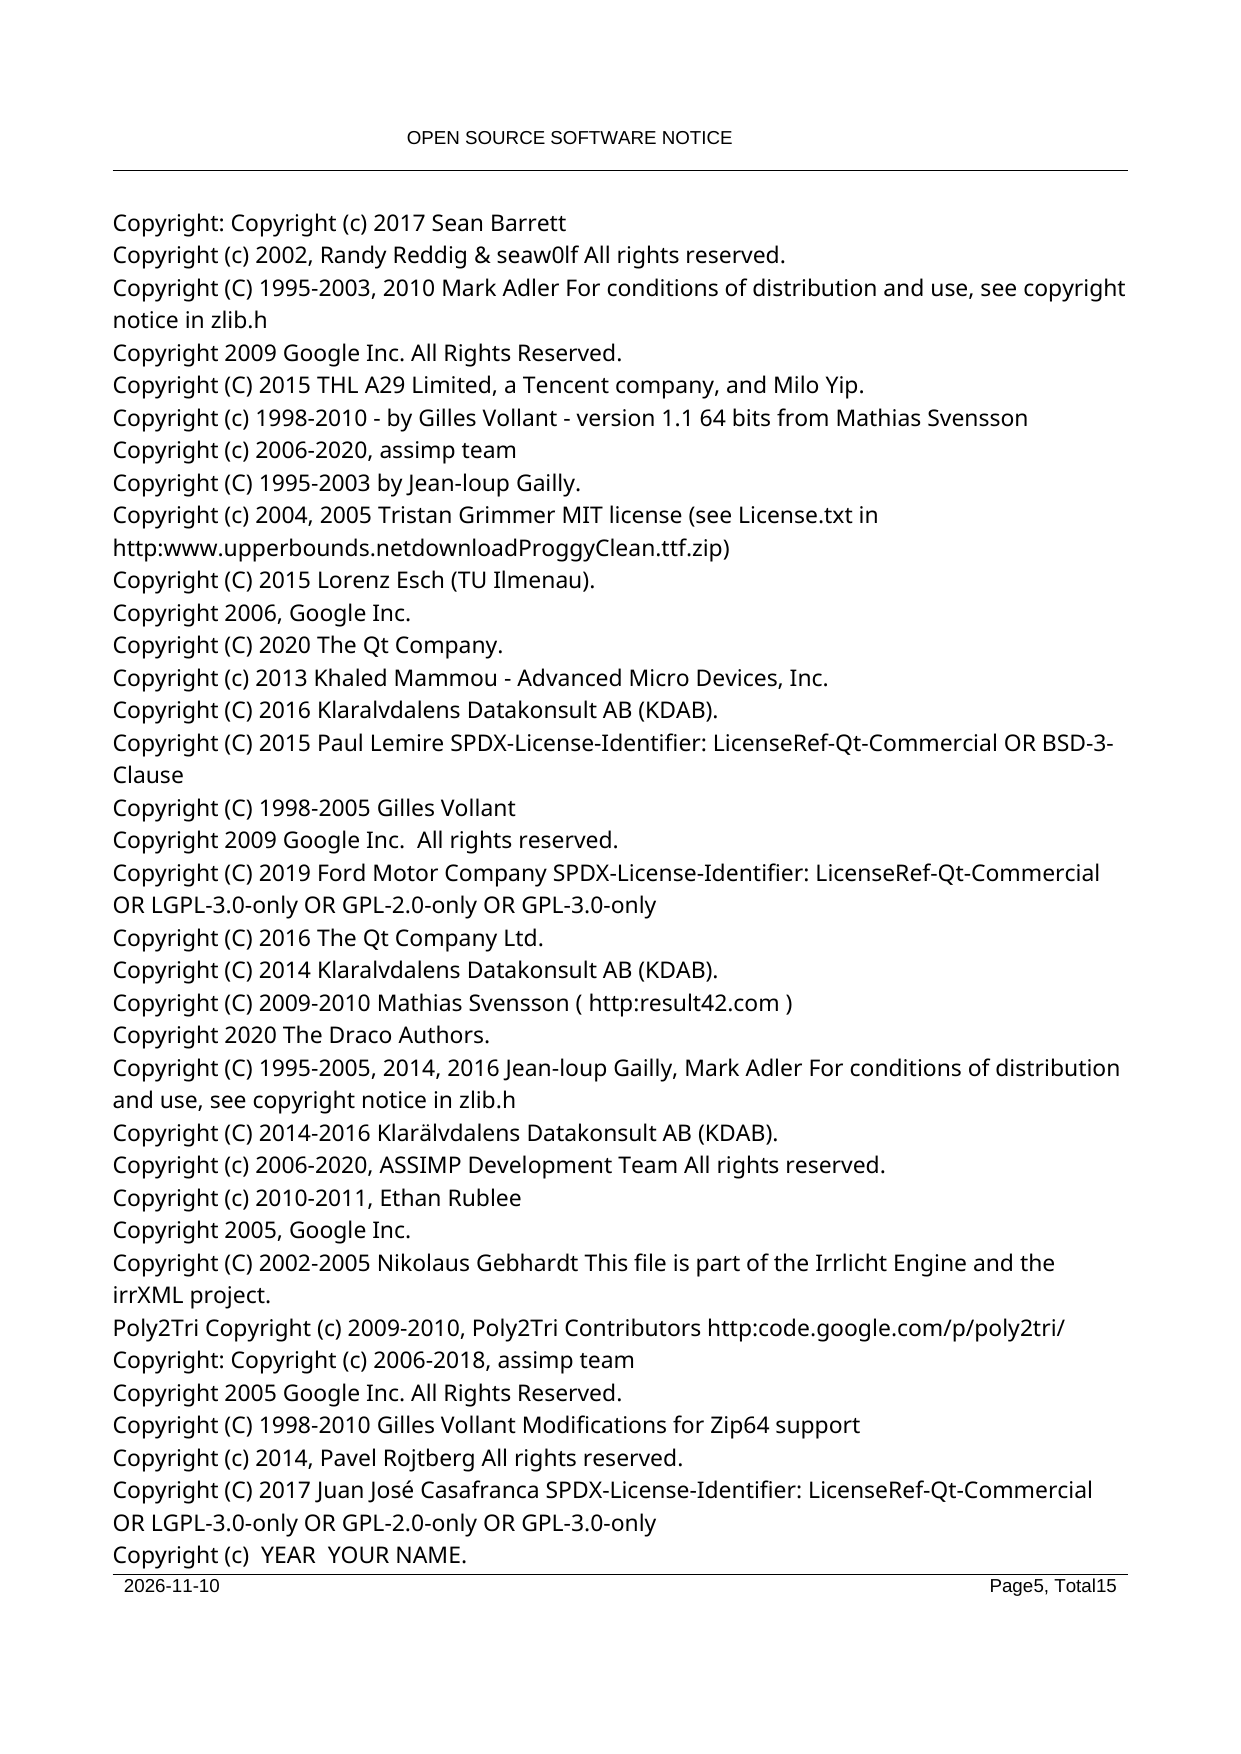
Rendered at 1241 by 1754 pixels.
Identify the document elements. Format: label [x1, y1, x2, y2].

text [112, 206, 1128, 1571]
